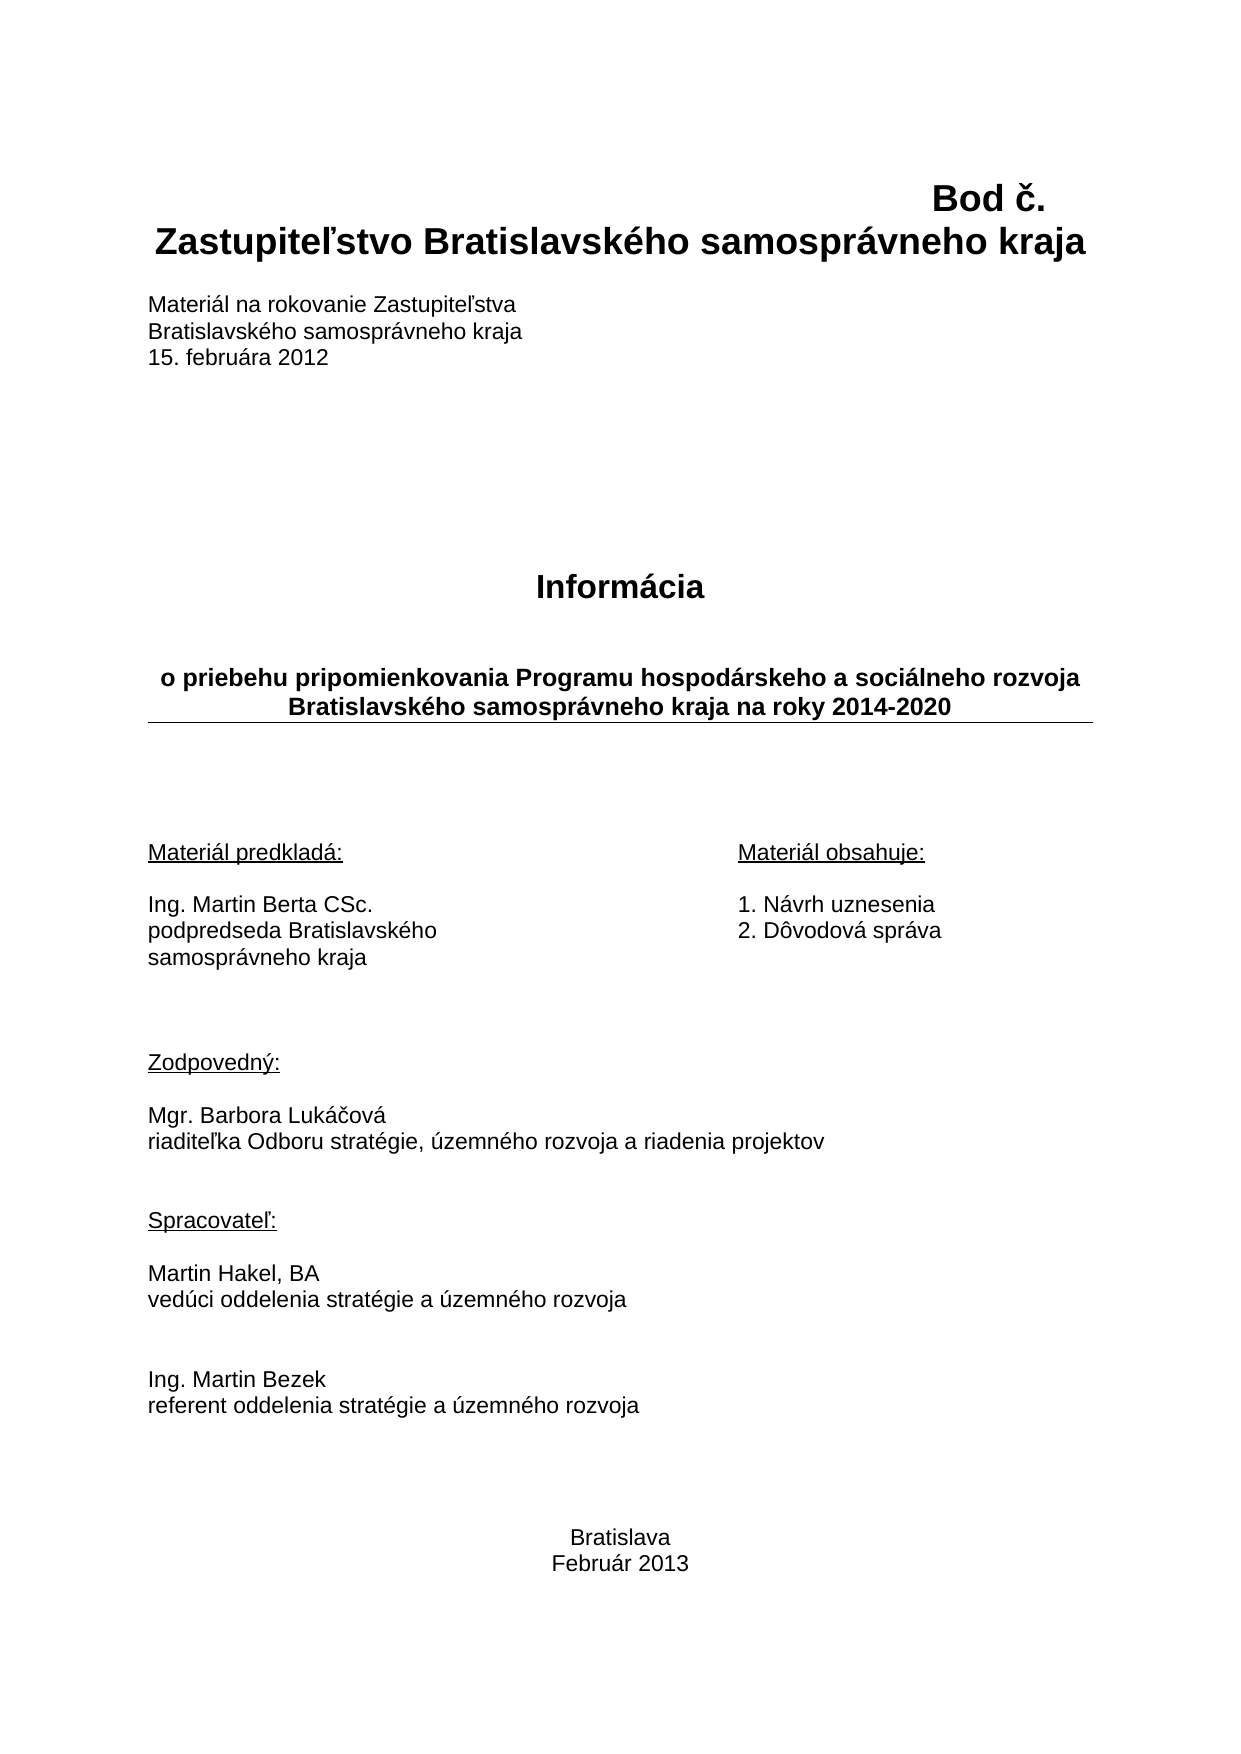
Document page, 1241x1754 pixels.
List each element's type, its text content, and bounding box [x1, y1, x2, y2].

text Bratislava [148, 1524, 1093, 1550]
text Materiál na rokovanie Zastupiteľstva [148, 291, 1093, 318]
text Spracovateľ: [148, 1207, 1093, 1234]
text Ing. Martin Bezek [148, 1366, 1093, 1392]
text Bratislavského samosprávneho kraja [148, 318, 1093, 344]
text samosprávneho kraja [148, 944, 1093, 970]
text referent oddelenia stratégie a územného rozvoja [148, 1392, 1093, 1418]
text Materiál predkladá: Materiál obsahuje: [148, 838, 1093, 865]
text Martin Hakel, BA [148, 1260, 1093, 1286]
text Bod č. Zastupiteľstvo Bratislavského samosprávneho kraja [148, 176, 1093, 263]
text Informácia [148, 567, 1093, 605]
text Zodpovedný: [148, 1049, 1093, 1076]
text vedúci oddelenia stratégie a územného rozvoja [148, 1286, 1093, 1313]
text Ing. Martin Berta CSc. 1. Návrh uznesenia [148, 891, 1093, 917]
text podpredseda Bratislavského 2. Dôvodová správa [148, 917, 1093, 944]
text o priebehu pripomienkovania Programu hospodárskeho a sociálneho rozvoja Bratislavského samosprávneho kraja na roky 2014-2020 [148, 663, 1093, 722]
text 15. februára 2012 [148, 344, 1093, 370]
text riaditeľka Odboru stratégie, územného rozvoja a riadenia projektov [148, 1128, 1093, 1155]
text Mgr. Barbora Lukáčová [148, 1102, 1093, 1128]
text Február 2013 [148, 1550, 1093, 1576]
